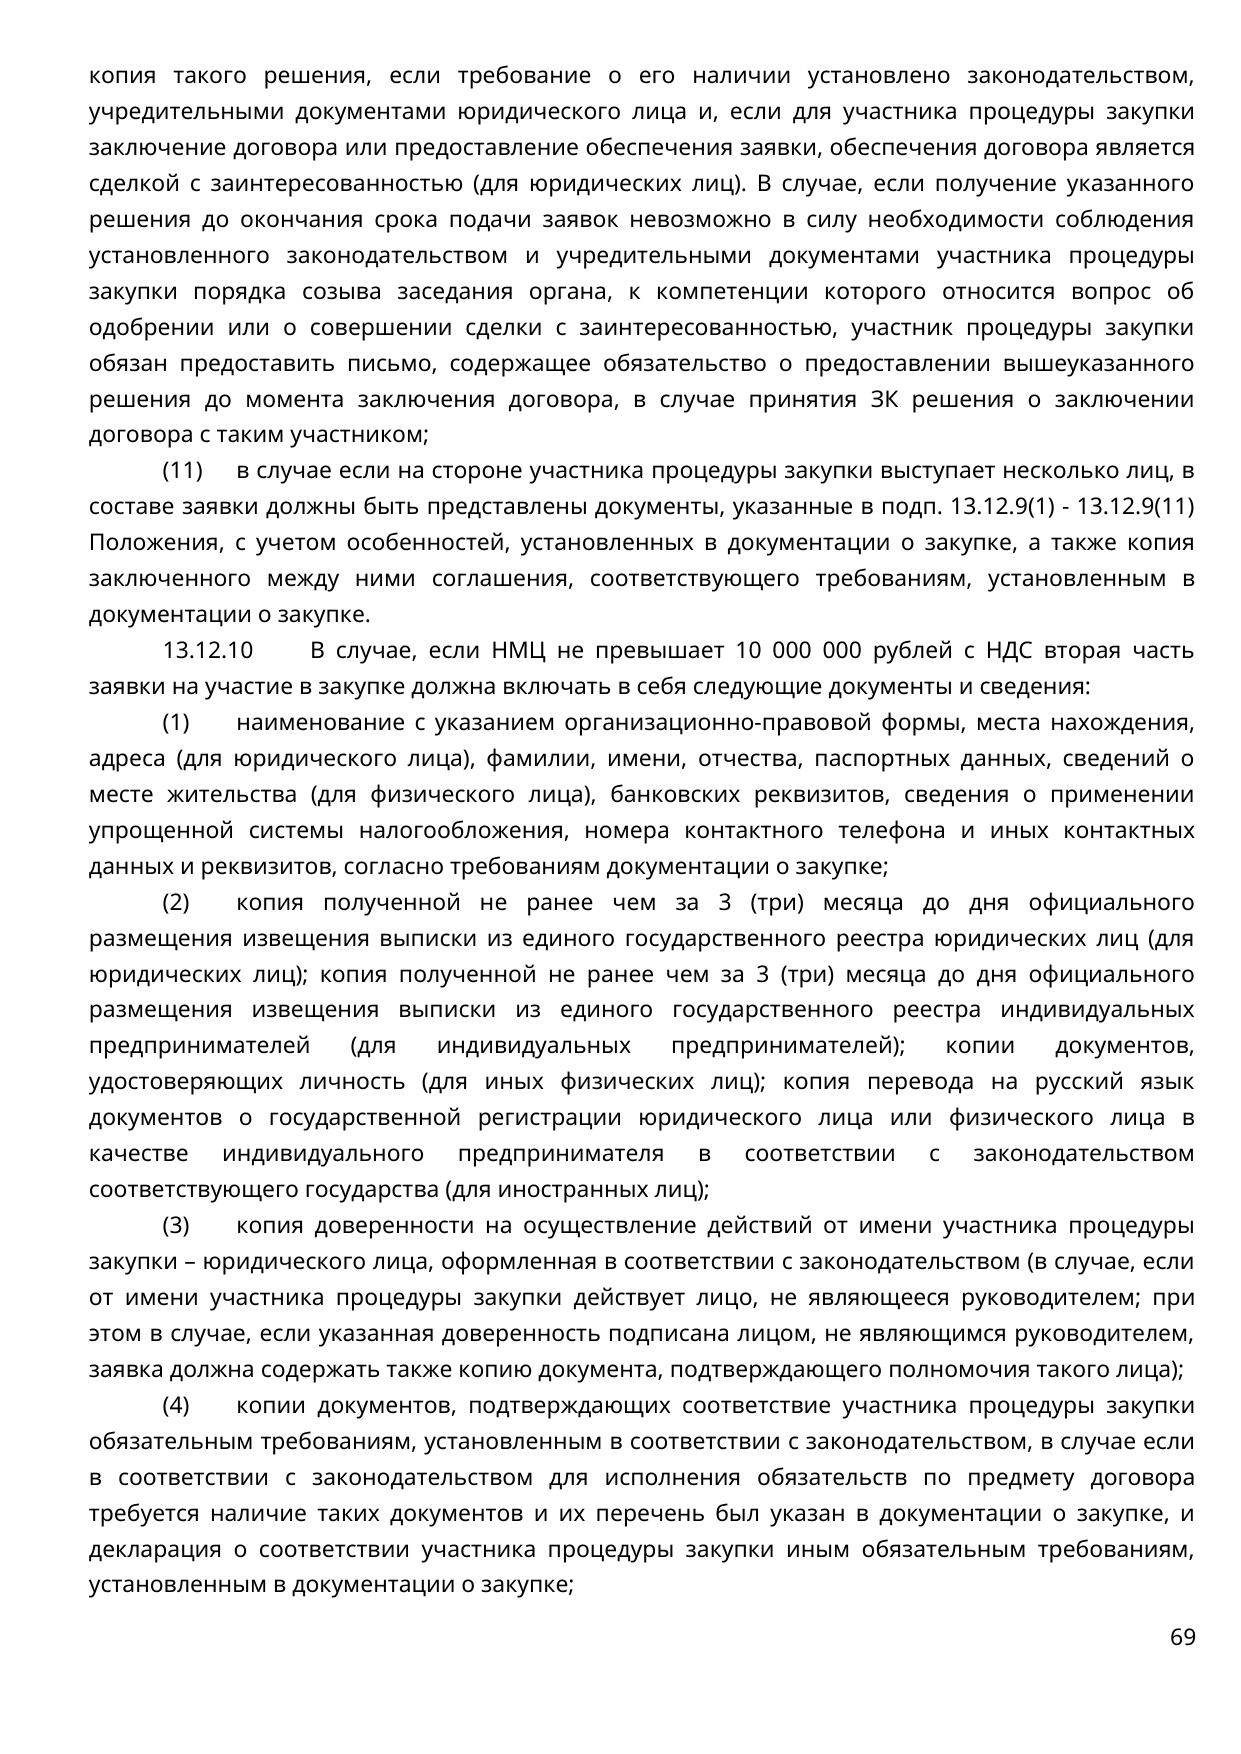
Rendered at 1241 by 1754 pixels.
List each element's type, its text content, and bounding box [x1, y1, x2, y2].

text 13.12.10 В случае, если НМЦ не превышает 10 000 000 рублей с НДС вторая часть заявки на участие в закупке должна включать в себя следующие документы и сведения: [89, 634, 1196, 701]
text (1) наименование с указанием организационно-правовой формы, места нахождения, адреса (для юридического лица), фамилии, имени, отчества, паспортных данных, сведений о месте жительства (для физического лица), банковских реквизитов, сведения о применении упрощенной системы налогообложения, номера контактного телефона и иных контактных данных и реквизитов, согласно требованиям документации о закупке; [89, 706, 1196, 881]
text (3) копия доверенности на осуществление действий от имени участника процедуры закупки – юридического лица, оформленная в соответствии с законодательством (в случае, если от имени участника процедуры закупки действует лицо, не являющееся руководителем; при этом в случае, если указанная доверенность подписана лицом, не являющимся руководителем, заявка должна содержать также копию документа, подтверждающего полномочия такого лица); [89, 1209, 1196, 1384]
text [89, 59, 1196, 450]
text (4) копии документов, подтверждающих соответствие участника процедуры закупки обязательным требованиям, установленным в соответствии с законодательством, в случае если в соответствии с законодательством для исполнения обязательств по предмету договора требуется наличие таких документов и их перечень был указан в документации о закупке, и декларация о соответствии участника процедуры закупки иным обязательным требованиям, установленным в документации о закупке; [89, 1389, 1196, 1600]
text (2) копия полученной не ранее чем за 3 (три) месяца до дня официального размещения извещения выписки из единого государственного реестра юридических лиц (для юридических лиц); копия полученной не ранее чем за 3 (три) месяца до дня официального размещения извещения выписки из единого государственного реестра индивидуальных предпринимателей (для индивидуальных предпринимателей); копии документов, удостоверяющих личность (для иных физических лиц); копия перевода на русский язык документов о государственной регистрации юридического лица или физического лица в качестве индивидуального предпринимателя в соответствии с законодательством соответствующего государства (для иностранных лиц); [89, 886, 1196, 1204]
text (11) в случае если на стороне участника процедуры закупки выступает несколько лиц, в составе заявки должны быть представлены документы, указанные в подп. 13.12.9(1) - 13.12.9(11) Положения, с учетом особенностей, установленных в документации о закупке, а также копия заключенного между ними соглашения, соответствующего требованиям, установленным в документации о закупке. [89, 454, 1196, 629]
